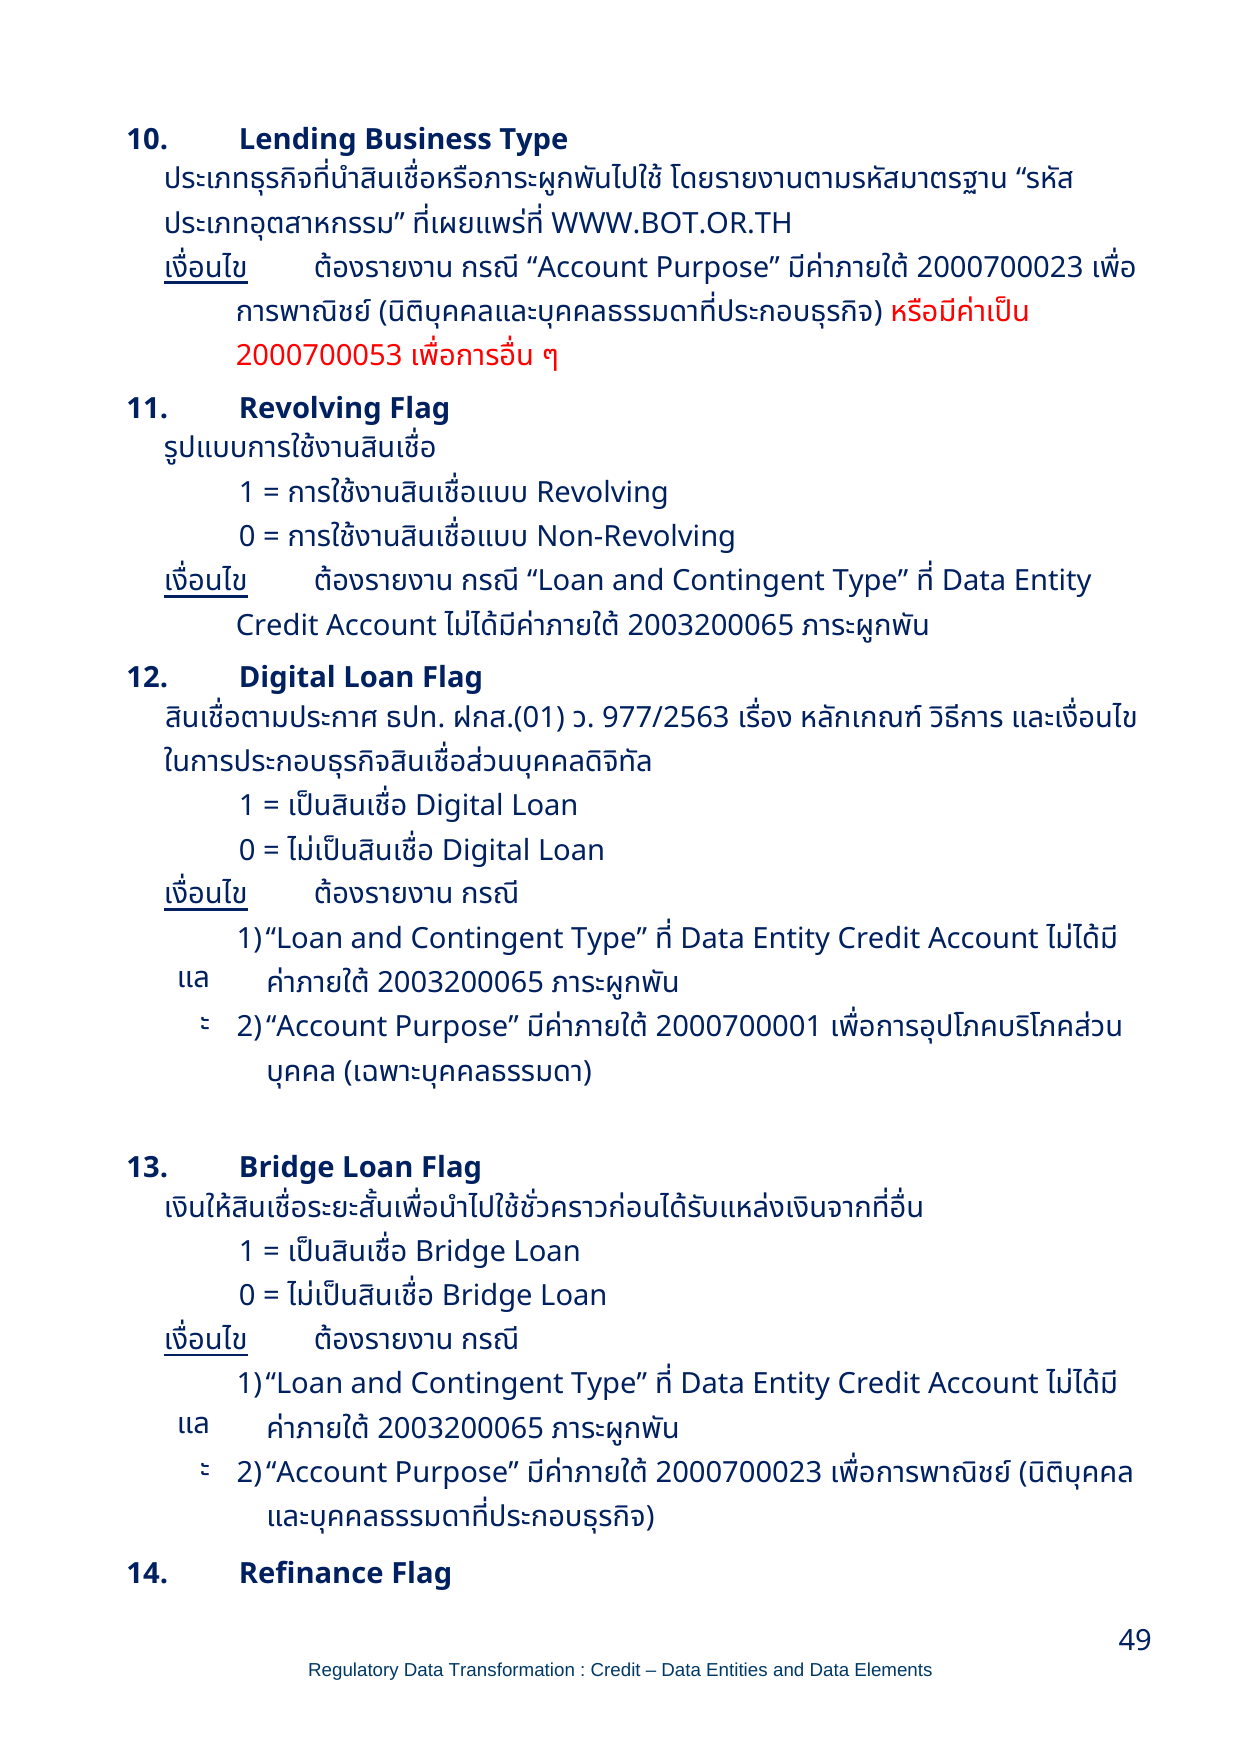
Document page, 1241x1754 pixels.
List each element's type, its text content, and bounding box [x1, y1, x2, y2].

list รูปแบบการใช้งานสินเชื่อ [164, 427, 1152, 471]
list Refinance Flag [126, 1552, 1152, 1592]
list 1 = เป็นสินเชื่อ Digital Loan [164, 784, 1152, 829]
list เงื่อนไข ต้องรายงาน กรณี [164, 873, 1152, 917]
list Bridge Loan Flag [126, 1146, 1152, 1186]
list 0 = การใช้งานสินเชื่อแบบ Non-Revolving [164, 515, 1152, 559]
list เงื่อนไข ต้องรายงาน กรณี “Loan and Contingent Type” ที่ Data Entity Credit Account ไม่ได้มีค่าภายใต้ 2003200065 ภาระผูกพัน [164, 559, 1152, 648]
text เงื่อนไข ต้องรายงาน กรณี “Account Purpose” มีค่าภายใต้ 2000700023 เพื่อการพาณิชย์ (นิติบุคคลและบุคคลธรรมดาที่ประกอบธุรกิจ) หรือมีค่าเป็น 2000700053 เพื่อการอื่น ๆ [164, 246, 1152, 379]
list 0 = ไม่เป็นสินเชื่อ Bridge Loan [164, 1274, 1152, 1319]
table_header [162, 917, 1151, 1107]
list สินเชื่อตามประกาศ ธปท. ฝกส.(01) ว. 977/2563 เรื่อง หลักเกณฑ์ วิธีการ และเงื่อนไขในการประกอบธุรกิจสินเชื่อส่วนบุคคลดิจิทัล [164, 696, 1152, 784]
list 1 = เป็นสินเชื่อ Bridge Loan [164, 1230, 1152, 1274]
list Digital Loan Flag [126, 656, 1152, 696]
text ประเภทธุรกิจที่นำสินเชื่อหรือภาระผูกพันไปใช้ โดยรายงานตามรหัสมาตรฐาน “รหัสประเภทอุตสาหกรรม” ที่เผยแพร่ที่ WWW.BOT.OR.TH [164, 158, 1152, 246]
list 1 = การใช้งานสินเชื่อแบบ Revolving [164, 471, 1152, 515]
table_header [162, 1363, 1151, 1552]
list เงื่อนไข ต้องรายงาน กรณี [164, 1319, 1152, 1363]
list เงินให้สินเชื่อระยะสั้นเพื่อนำไปใช้ชั่วคราวก่อนได้รับแหล่งเงินจากที่อื่น [164, 1186, 1152, 1230]
list 0 = ไม่เป็นสินเชื่อ Digital Loan [164, 829, 1152, 873]
list Revolving Flag [126, 387, 1152, 427]
list Lending Business Type [126, 118, 1152, 158]
